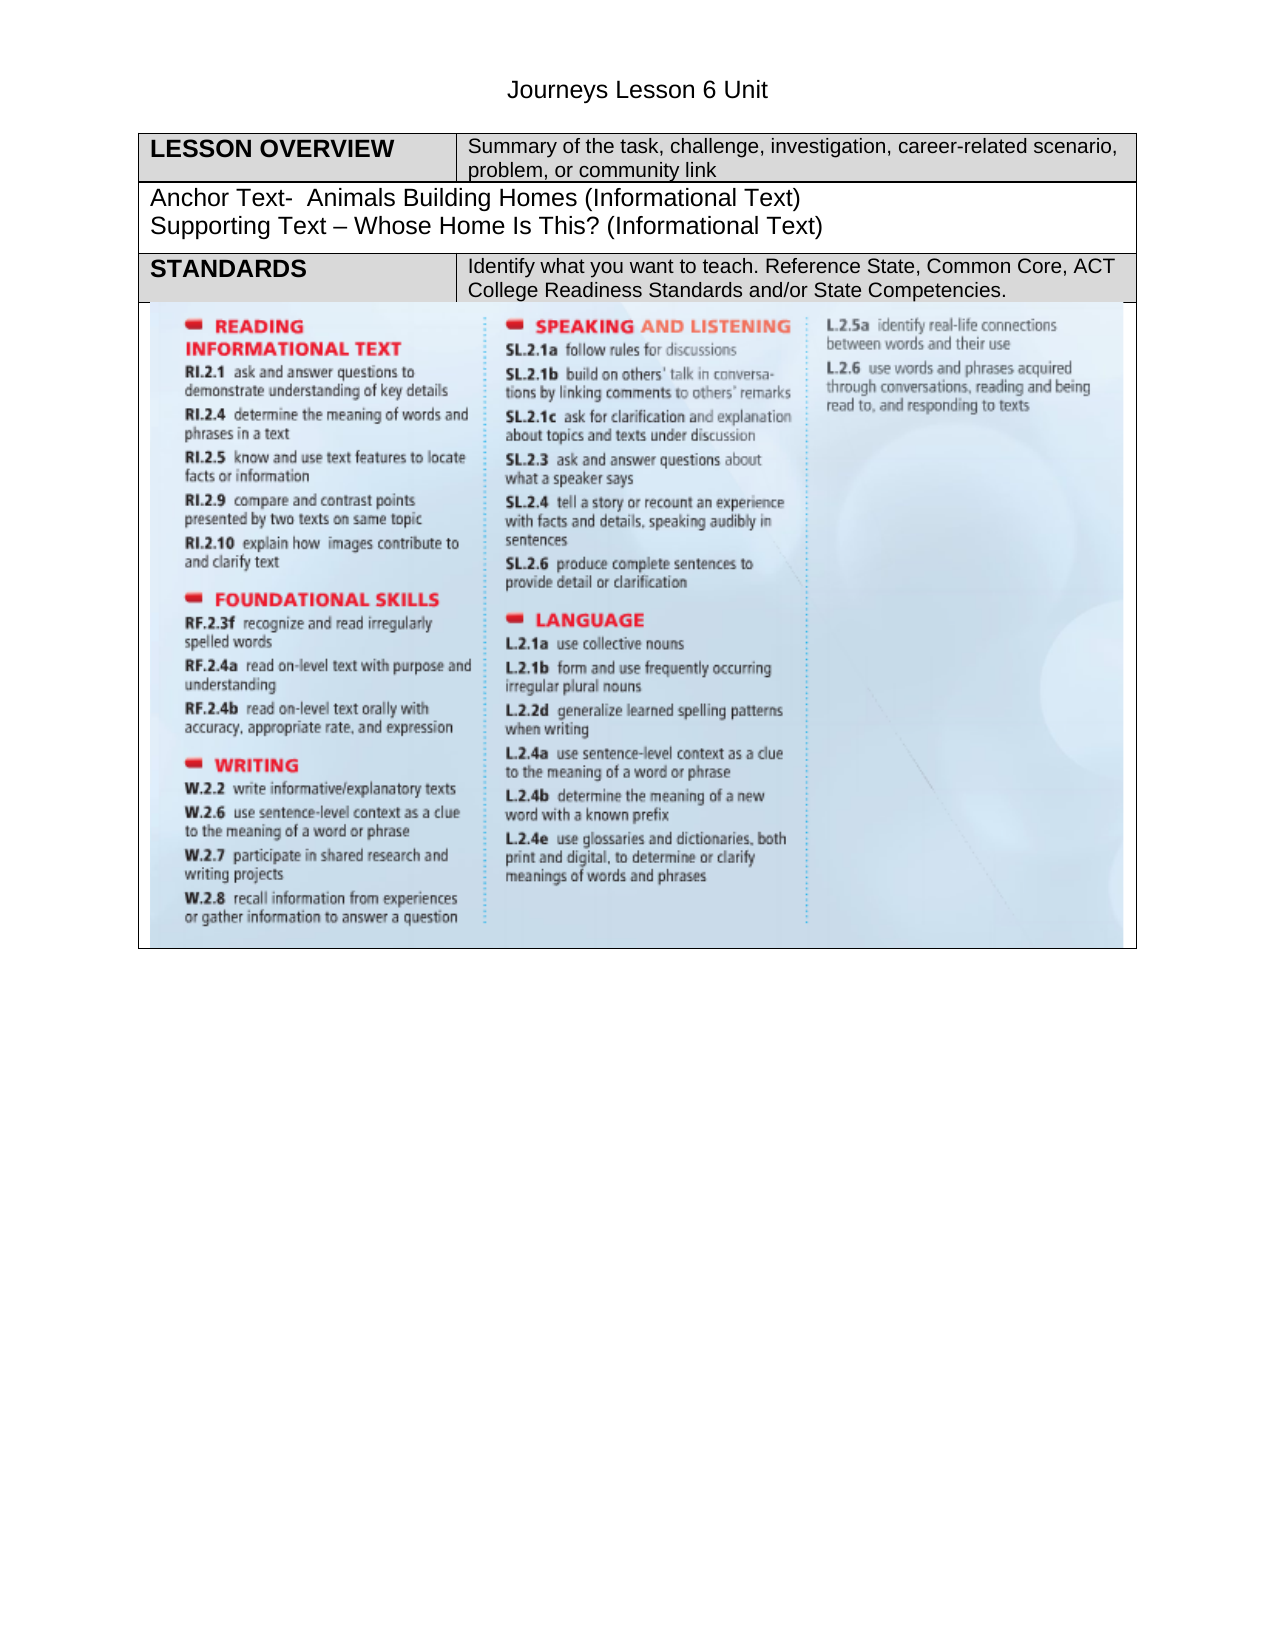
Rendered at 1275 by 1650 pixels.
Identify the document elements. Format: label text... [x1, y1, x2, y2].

table_cell [139, 303, 150, 948]
picture [150, 302, 1124, 948]
table_cell STANDARDS [139, 254, 456, 302]
table_header Summary of the task, challenge, investigation, career-related scenario, problem, or community link [457, 134, 1136, 181]
table_cell Identify what you want to teach. Reference State, Common Core, ACT College Readiness Standards and/or State Competencies. [457, 254, 1136, 302]
table_header LESSON OVERVIEW [139, 134, 456, 181]
table_cell [1124, 303, 1136, 948]
table_cell Anchor Text- Animals Building Homes (Informational Text) Supporting Text – Whose Home Is This? (Informational Text) [139, 183, 1136, 253]
